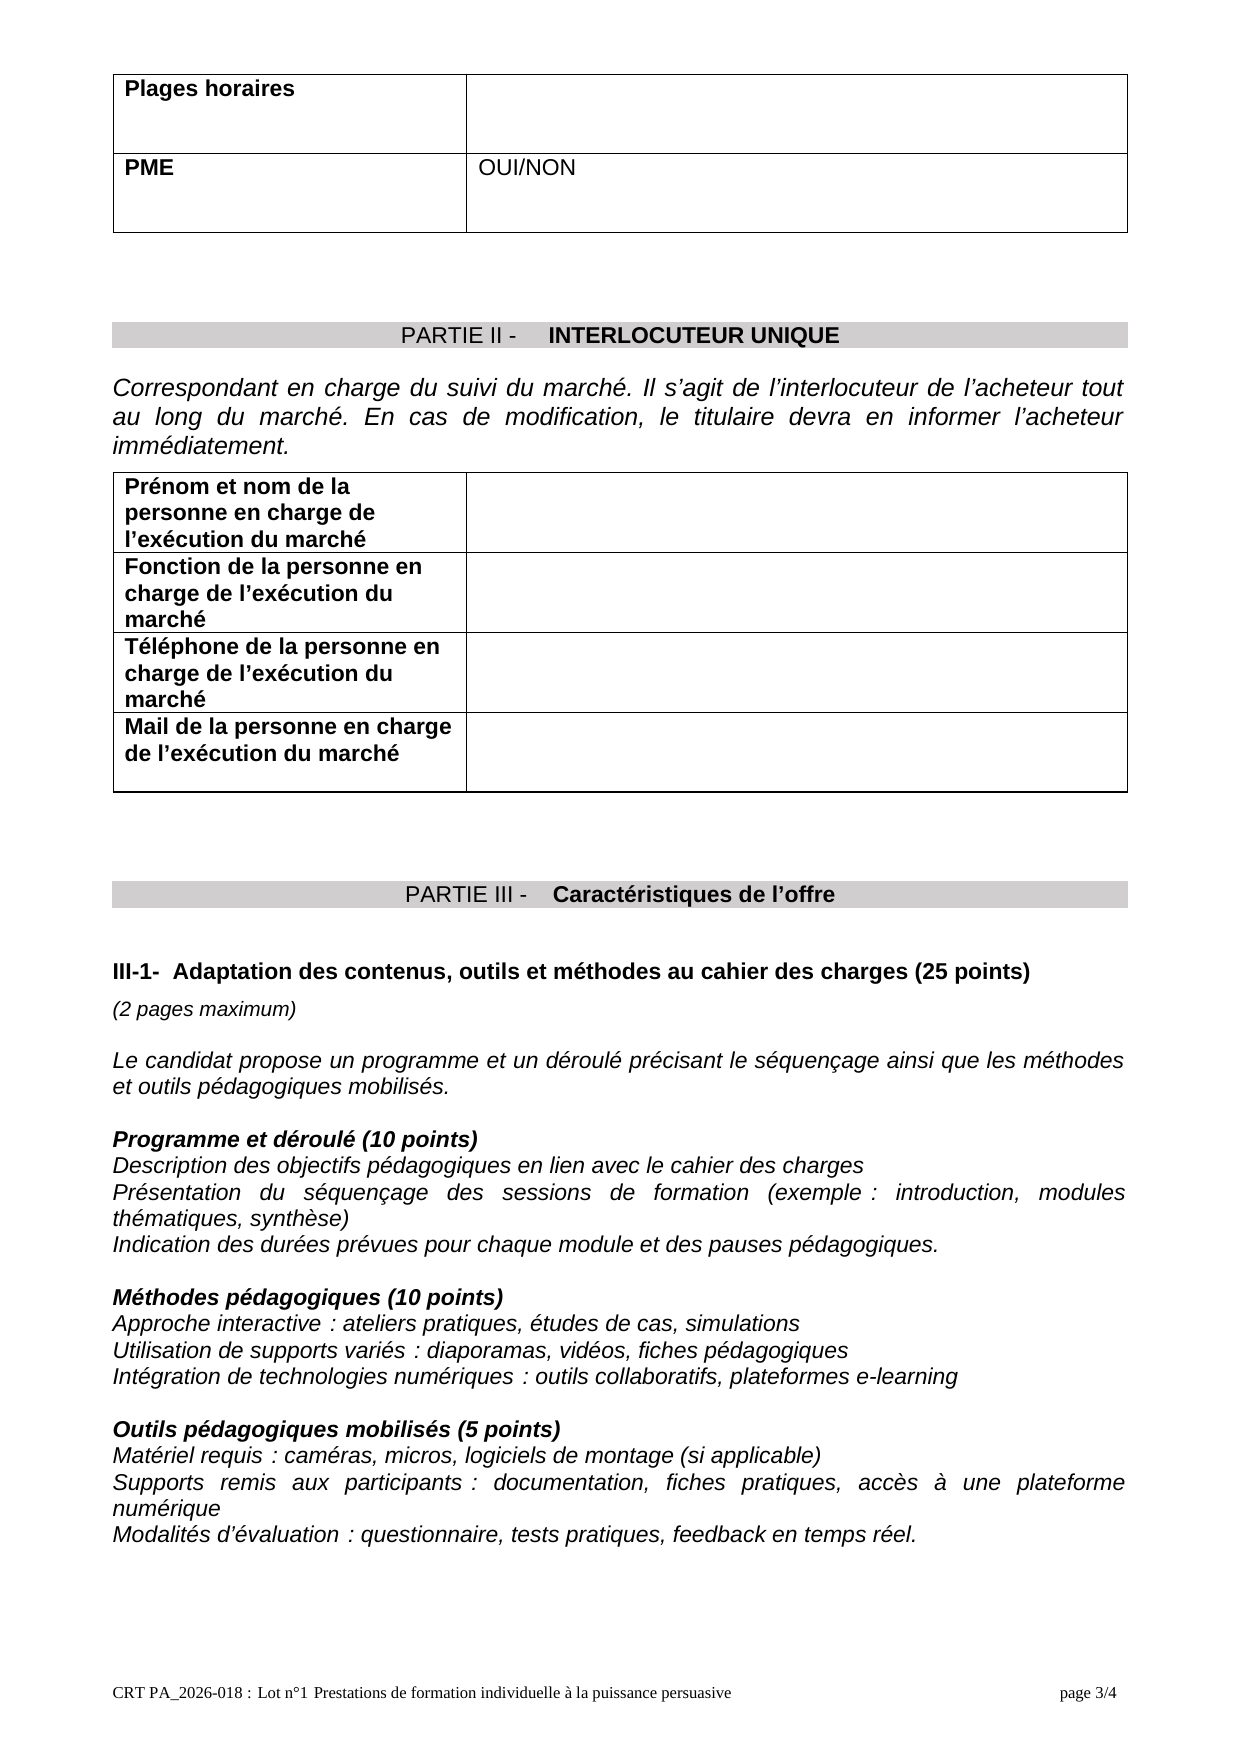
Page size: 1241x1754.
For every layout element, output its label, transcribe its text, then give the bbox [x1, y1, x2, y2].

text Programme et déroulé (10 points) [112, 1126, 1128, 1152]
table_header Prénom et nom de la personne en charge de l’exécution du marché [114, 473, 466, 552]
table_header [467, 473, 1127, 552]
text Présentation du séquençage des sessions de formation (exemple : introduction, modules thématiques, synthèse) [112, 1178, 1128, 1231]
text Méthodes pédagogiques (10 points) [112, 1284, 1128, 1310]
table_cell Téléphone de la personne en charge de l’exécution du marché [114, 633, 466, 712]
text Description des objectifs pédagogiques en lien avec le cahier des charges [112, 1152, 1128, 1178]
text Modalités d’évaluation : questionnaire, tests pratiques, feedback en temps réel. [112, 1521, 1128, 1547]
text Correspondant en charge du suivi du marché. Il s’agit de l’interlocuteur de l’acheteur tout au long du marché. En cas de modification, le titulaire devra en informer l’acheteur immédiatement. [112, 373, 1128, 459]
text Supports remis aux participants : documentation, fiches pratiques, accès à une plateforme numérique [112, 1468, 1128, 1521]
text Indication des durées prévues pour chaque module et des pauses pédagogiques. [112, 1231, 1128, 1258]
subtitle Caractéristiques de l’offre [112, 881, 1128, 908]
text Utilisation de supports variés : diaporamas, vidéos, fiches pédagogiques [112, 1337, 1128, 1363]
text Matériel requis : caméras, micros, logiciels de montage (si applicable) [112, 1442, 1128, 1468]
table_cell Plages horaires [114, 75, 466, 153]
table_cell Mail de la personne en charge de l’exécution du marché [114, 713, 466, 791]
subtitle INTERLOCUTEUR UNIQUE [112, 322, 1128, 348]
table_cell [467, 633, 1127, 712]
text Le candidat propose un programme et un déroulé précisant le séquençage ainsi que les méthodes et outils pédagogiques mobilisés. [112, 1047, 1128, 1099]
table_cell PME [114, 154, 466, 232]
table_cell OUI/NON [467, 154, 1127, 232]
subtitle Adaptation des contenus, outils et méthodes au cahier des charges (25 points) [112, 958, 1128, 984]
text Intégration de technologies numériques : outils collaboratifs, plateformes e-learning [112, 1363, 1128, 1389]
text (2 pages maximum) [112, 996, 1128, 1020]
table_cell [467, 75, 1127, 153]
table_cell [467, 553, 1127, 632]
text Outils pédagogiques mobilisés (5 points) [112, 1416, 1128, 1442]
table_cell Fonction de la personne en charge de l’exécution du marché [114, 553, 466, 632]
text Approche interactive : ateliers pratiques, études de cas, simulations [112, 1310, 1128, 1337]
table_cell [467, 713, 1127, 791]
